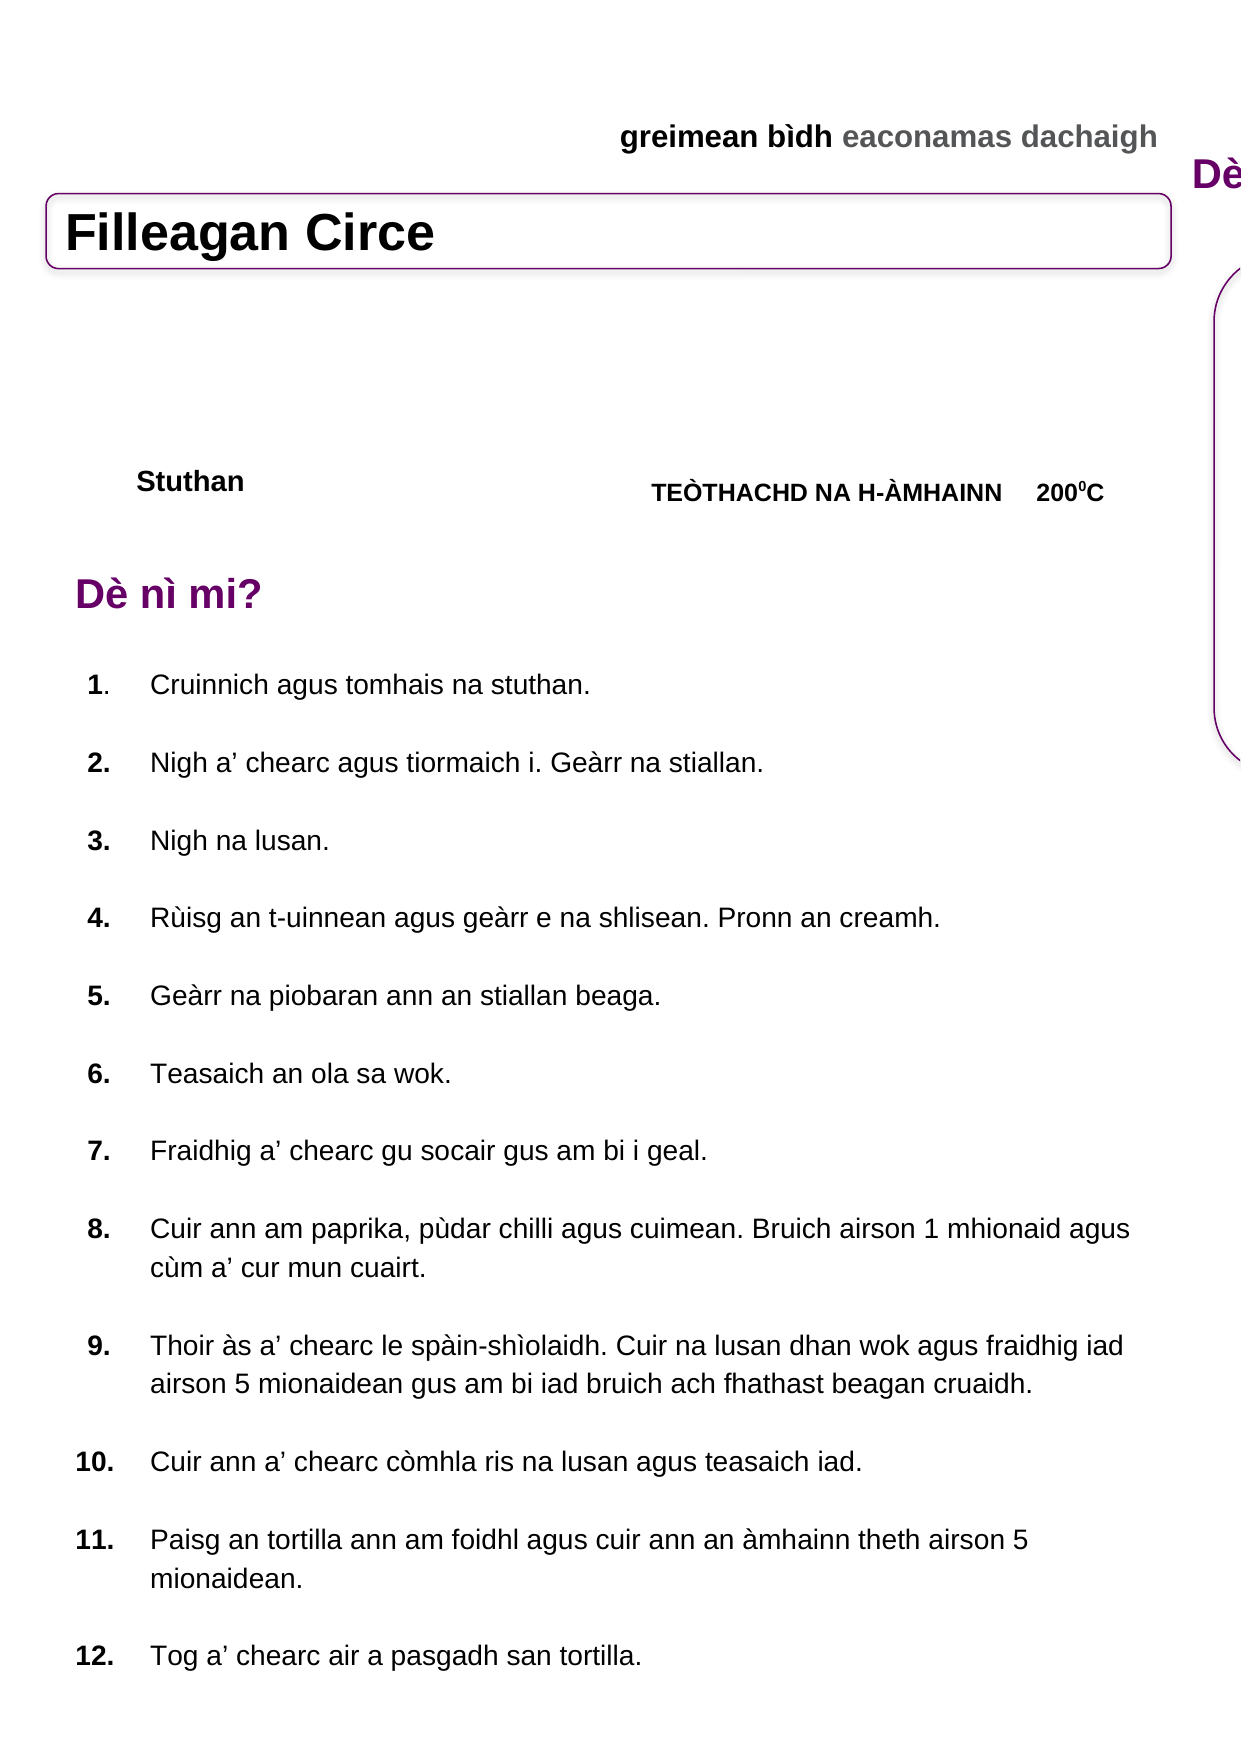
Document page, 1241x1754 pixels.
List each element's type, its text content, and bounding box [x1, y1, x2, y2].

text 12. Tog a’ chearc air a pasgadh san tortilla. [75, 1639, 1165, 1672]
text 10. Cuir ann a’ chearc còmhla ris na lusan agus teasaich iad. [75, 1445, 1165, 1477]
text airson 5 mionaidean gus am bi iad bruich ach fhathast beagan cruaidh. [75, 1367, 1165, 1400]
text cùm a’ cur mun cuairt. [75, 1251, 1165, 1283]
text 8. Cuir ann am paprika, pùdar chilli agus cuimean. Bruich airson 1 mhionaid agus [75, 1212, 1165, 1244]
text 4. Rùisg an t-uinnean agus geàrr e na shlisean. Pronn an creamh. [75, 901, 1165, 933]
text 5. Geàrr na piobaran ann an stiallan beaga. [75, 979, 1165, 1011]
text 1. Cruinnich agus tomhais na stuthan. [75, 668, 1165, 700]
text mionaidean. [75, 1562, 1165, 1594]
text TEÒTHACHD NA H-ÀMHAINN 2000C [75, 478, 1165, 506]
text 6. Teasaich an ola sa wok. [75, 1057, 1165, 1089]
text 9. Thoir às a’ chearc le spàin-shìolaidh. Cuir na lusan dhan wok agus fraidhig iad [75, 1328, 1165, 1361]
text Dè nì mi? [75, 570, 1165, 618]
text 7. Fraidhig a’ chearc gu socair gus am bi i geal. [75, 1134, 1165, 1167]
text 3. Nigh na lusan. [75, 823, 1165, 856]
text 2. Nigh a’ chearc agus tiormaich i. Geàrr na stiallan. [75, 746, 1165, 778]
text greimean bìdh eaconamas dachaigh [75, 118, 1165, 154]
text 11. Paisg an tortilla ann am foidhl agus cuir ann an àmhainn theth airson 5 [75, 1523, 1165, 1555]
